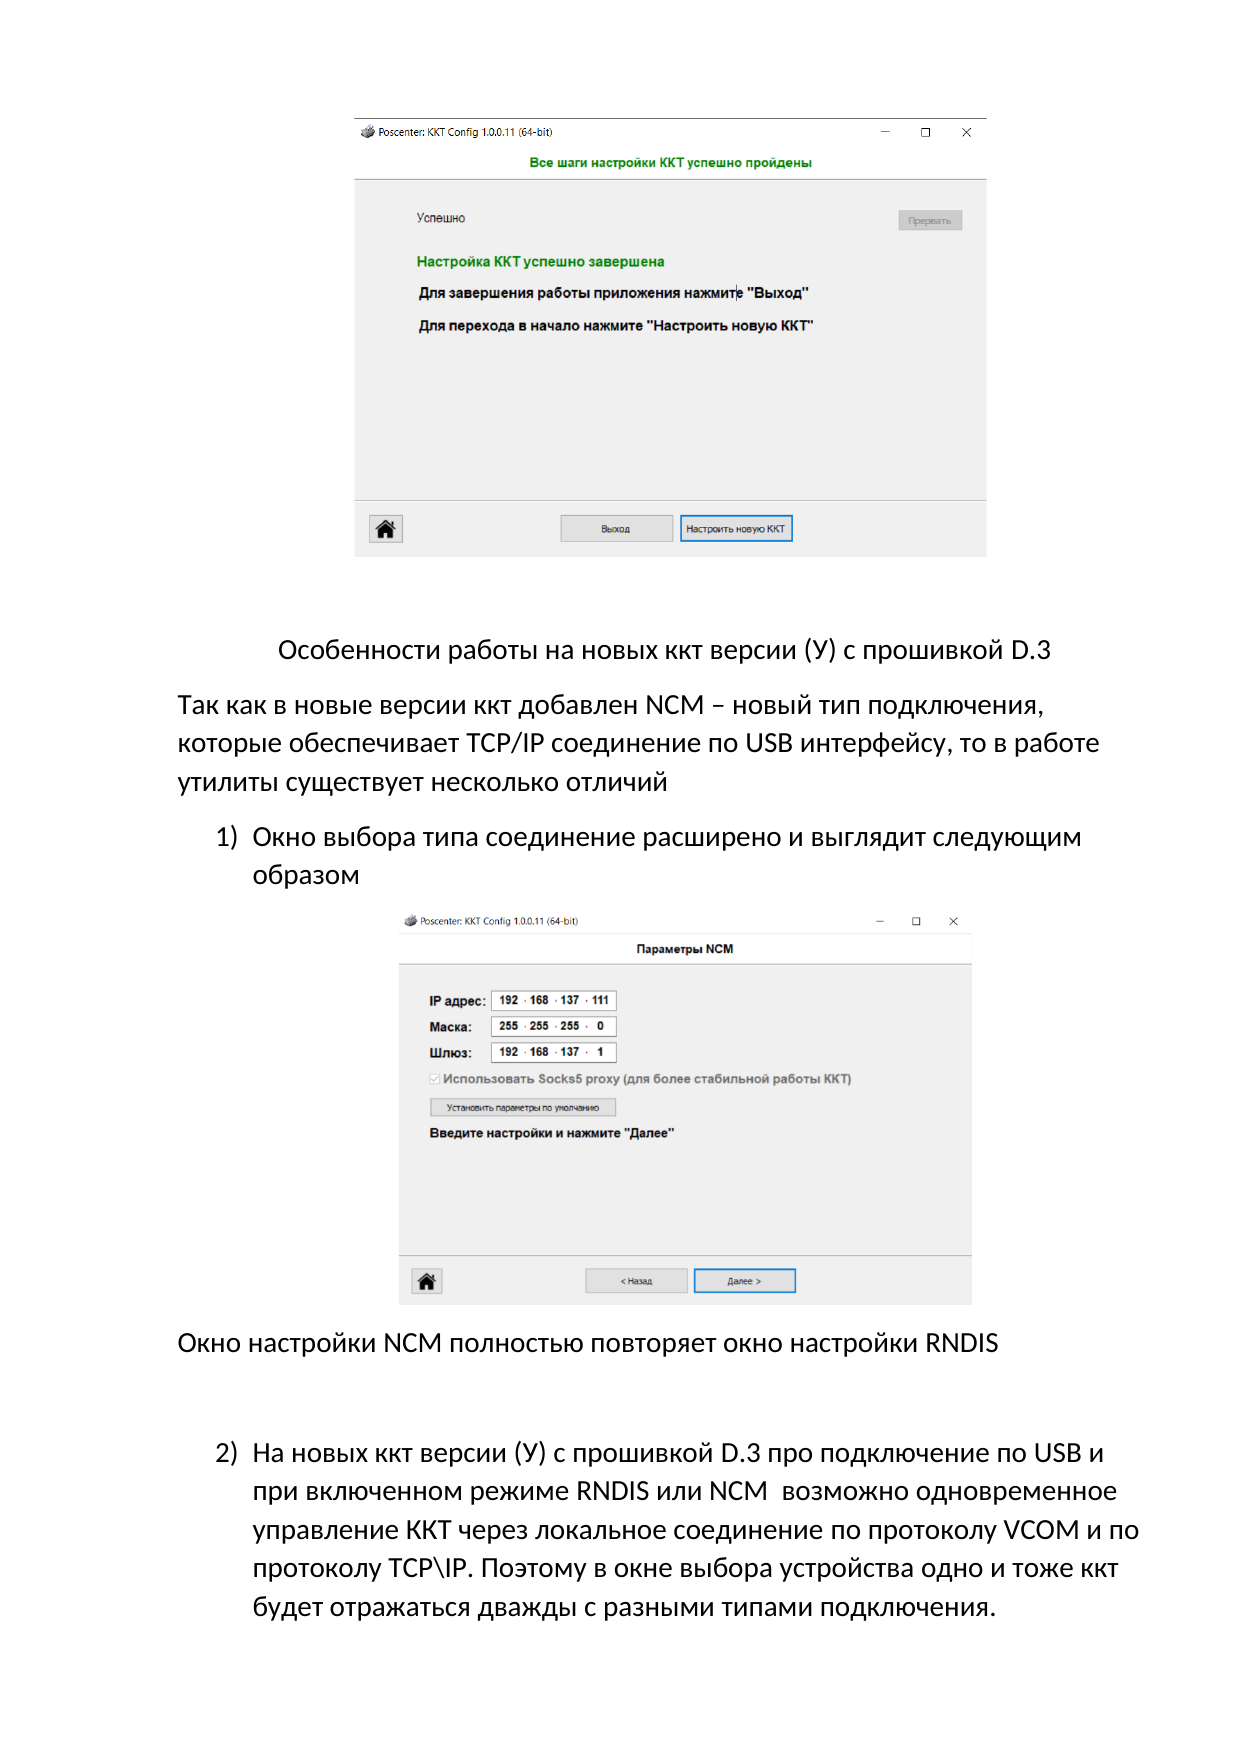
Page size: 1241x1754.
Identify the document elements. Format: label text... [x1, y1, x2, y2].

text Так как в новые версии ккт добавлен NCM – новый тип подключения, которые обеспечивает TCP/IP соединение по USB интерфейсу, то в работе утилиты существует несколько отличий [177, 686, 1152, 798]
picture [354, 118, 987, 557]
picture [398, 911, 972, 1305]
text Окно настройки NCM полностью повторяет окно настройки RNDIS [177, 1324, 1152, 1359]
list На новых ккт версии (У) с прошивкой D.3 про подключение по USB и при включенном режиме RNDIS или NCM возможно одновременное управление ККТ через локальное соединение по протоколу VCOM и по протоколу TCP\IP. Поэтому в окне выбора устройства одно и тоже ккт будет отражаться дважды с разными типами подключения. [215, 1434, 1152, 1623]
text Особенности работы на новых ккт версии (У) с прошивкой D.3 [177, 631, 1152, 667]
list Окно выбора типа соединение расширено и выглядит следующим образом [215, 818, 1152, 892]
